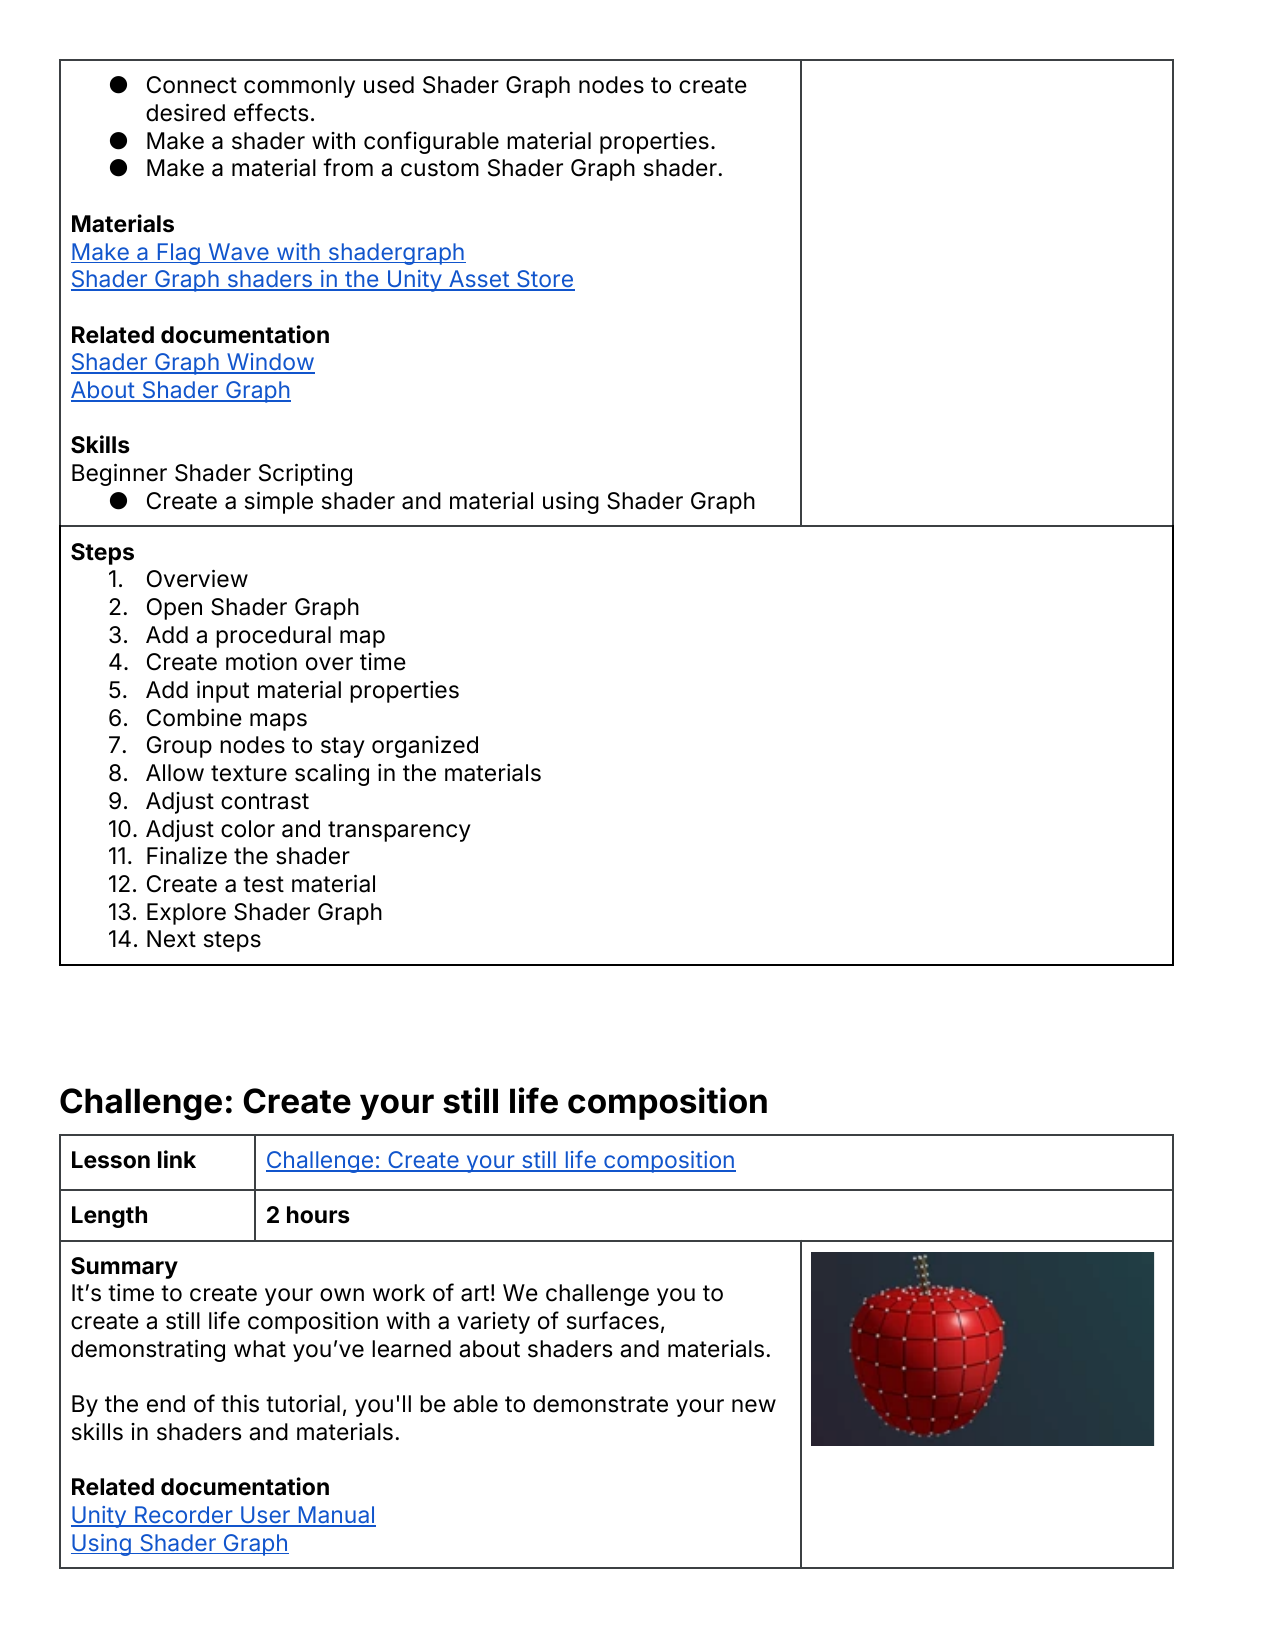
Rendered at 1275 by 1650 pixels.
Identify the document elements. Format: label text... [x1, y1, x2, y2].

picture [811, 1252, 1155, 1446]
table_cell Length [61, 1191, 254, 1239]
subtitle Challenge: Create your still life composition [59, 1081, 842, 1121]
table_header Lesson link [61, 1136, 254, 1189]
table_header Challenge: Create your still life composition [256, 1136, 1172, 1189]
table_cell Steps Overview Open Shader Graph Add a procedural map Create motion over time Add input material properties Combine maps Group nodes to stay organized Allow texture scaling in the materials Adjust contrast Adjust color and transparency Finalize the shader Create a test material Explore Shader Graph Next steps [61, 527, 1172, 964]
table_cell [802, 1242, 1172, 1567]
table_cell 2 hours [256, 1191, 1172, 1239]
table_cell Summary It’s time to create your own work of art! We challenge you to create a still life composition with a variety of surfaces, demonstrating what you’ve learned about shaders and materials. By the end of this tutorial, you'll be able to demonstrate your new skills in shaders and materials. Related documentation Unity Recorder User Manual Using Shader Graph Skills Beginner Materials Synthesize your new shaders and materials skills in response to project requirements [61, 1242, 800, 1567]
